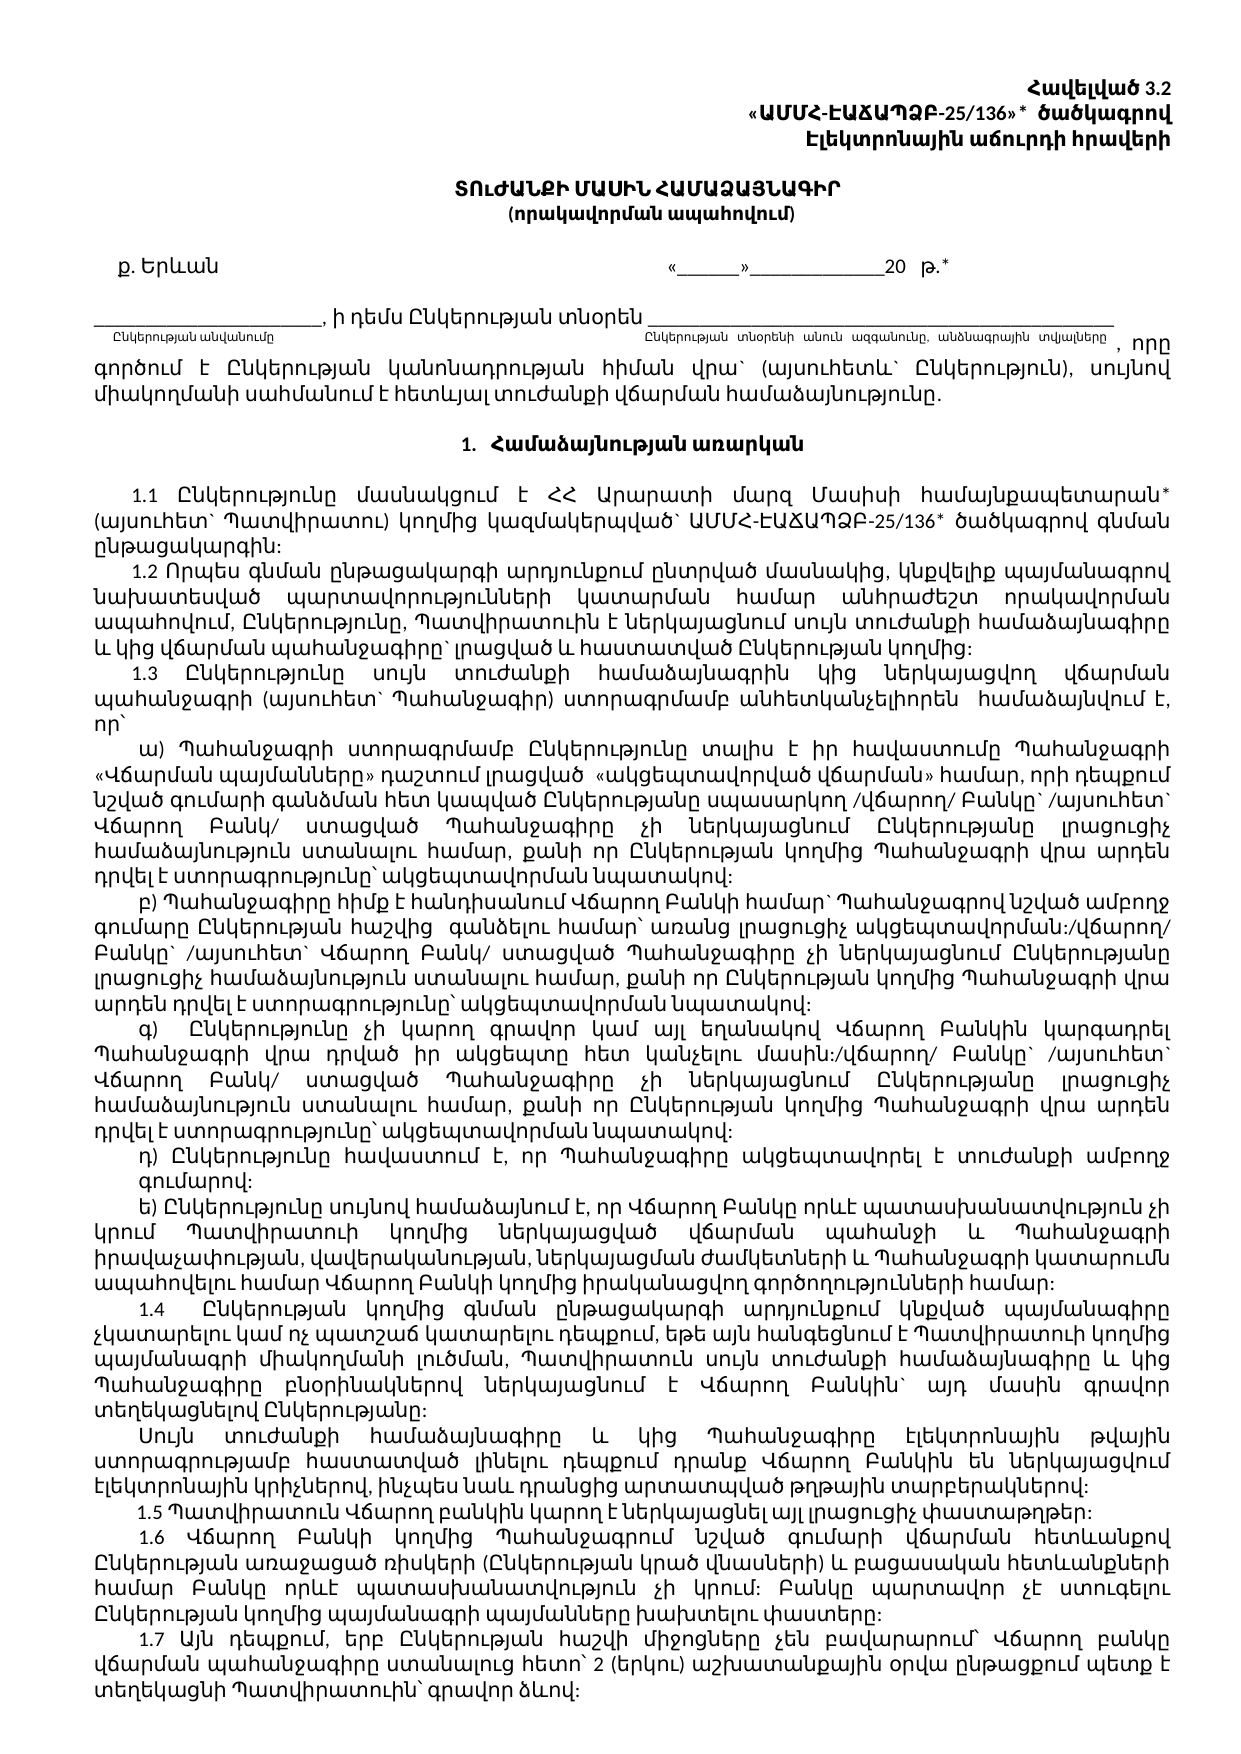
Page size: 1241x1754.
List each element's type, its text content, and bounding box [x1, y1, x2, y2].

text 1. Համաձայնության առարկան [94, 432, 1171, 457]
text 1.5 Պատվիրատուն Վճարող բանկին կարող է ներկայացնել այլ լրացուցիչ փաստաթղթեր: [94, 1499, 1171, 1524]
text դ) Ընկերությունը հավաստում է, որ Պահանջագիրը ակցեպտավորել է տուժանքի ամբողջ գումարով: [138, 1143, 1171, 1194]
text բ) Պահանջագիրը հիմք է հանդիսանում Վճարող Բանկի համար` Պահանջագրով նշված ամբողջ գումարը Ընկերության հաշվից գանձելու համար՝ առանց լրացուցիչ ակցեպտավորման:/վճարող/ Բանկը` /այսուհետ` Վճարող Բանկ/ ստացված Պահանջագիրը չի ներկայացնում Ընկերությանը լրացուցիչ համաձայնություն ստանալու համար, քանի որ Ընկերության կողմից Պահանջագրի վրա արդեն դրվել է ստորագրությունը՝ ակցեպտավորման նպատակով: [94, 889, 1171, 1016]
text Ընկերության անվանումը Ընկերության տնօրենի անուն ազգանունը, անձնագրային տվյալները , որը գործում է Ընկերության կանոնադրության հիման վրա` (այսուհետև` Ընկերություն), սույնով միակողմանի սահմանում է հետևյալ տուժանքի վճարման համաձայնությունը. [94, 330, 1171, 406]
text (որակավորման ապահովում) [94, 202, 1171, 225]
text «ԱՄՄՀ-ԷԱՃԱՊՁԲ-25/136»* ծածկագրով [94, 100, 1171, 126]
text 1.7 Այն դեպքում, երբ Ընկերության հաշվի միջոցները չեն բավարարում՝ Վճարող բանկը վճարման պահանջագիրը ստանալուց հետո՝ 2 (երկու) աշխատանքային օրվա ընթացքում պետք է տեղեկացնի Պատվիրատուին՝ գրավոր ձևով: [94, 1626, 1171, 1702]
text ք. Երևան «______»_____________20 թ.* [94, 254, 1171, 279]
text ՏՈւԺԱՆՔԻ ՄԱՍԻՆ ՀԱՄԱՁԱՅՆԱԳԻՐ [94, 177, 1171, 202]
text ______________________, ի դեմս Ընկերության տնօրեն _____________________________________________ [94, 304, 1171, 330]
text Էլեկտրոնային աճուրդի հրավերի [94, 126, 1171, 151]
text Հավելված 3.2 [94, 75, 1171, 100]
text գ) Ընկերությունը չի կարող գրավոր կամ այլ եղանակով Վճարող Բանկին կարգադրել Պահանջագրի վրա դրված իր ակցեպտը հետ կանչելու մասին:/վճարող/ Բանկը` /այսուհետ` Վճարող Բանկ/ ստացված Պահանջագիրը չի ներկայացնում Ընկերությանը լրացուցիչ համաձայնություն ստանալու համար, քանի որ Ընկերության կողմից Պահանջագրի վրա արդեն դրվել է ստորագրությունը՝ ակցեպտավորման նպատակով: [94, 1016, 1171, 1143]
text ե) Ընկերությունը սույնով համաձայնում է, որ Վճարող Բանկը որևէ պատասխանատվություն չի կրում Պատվիրատուի կողմից ներկայացված վճարման պահանջի և Պահանջագրի իրավաչափության, վավերականության, ներկայացման ժամկետների և Պահանջագրի կատարումն ապահովելու համար Վճարող Բանկի կողմից իրականացվող գործողությունների համար: [94, 1194, 1171, 1296]
text Սույն տուժանքի համաձայնագիրը և կից Պահանջագիրը էլեկտրոնային թվային ստորագրությամբ հաստատված լինելու դեպքում դրանք Վճարող Բանկին են ներկայացվում էլեկտրոնային կրիչներով, ինչպես նաև դրանցից արտատպված թղթային տարբերակներով: [94, 1423, 1171, 1499]
text 1.3 Ընկերությունը սույն տուժանքի համաձայնագրին կից ներկայացվող վճարման պահանջագրի (այսուհետ` Պահանջագիր) ստորագրմամբ անհետկանչելիորեն համաձայնվում է, որ՝ [94, 660, 1171, 737]
text 1.6 Վճարող Բանկի կողմից Պահանջագրում նշված գումարի վճարման հետևանքով Ընկերության առաջացած ռիսկերի (Ընկերության կրած վնասների) և բացասական հետևանքների համար Բանկը որևէ պատասխանատվություն չի կրում: Բանկը պարտավոր չէ ստուգելու Ընկերության կողմից պայմանագրի պայմանները խախտելու փաստերը: [94, 1524, 1171, 1626]
text 1.2 Որպես գնման ընթացակարգի արդյունքում ընտրված մասնակից, կնքվելիք պայմանագրով նախատեսված պարտավորությունների կատարման համար անհրաժեշտ որակավորման ապահովում, Ընկերությունը, Պատվիրատուին է ներկայացնում սույն տուժանքի համաձայնագիրը և կից վճարման պահանջագիրը` լրացված և հաստատված Ընկերության կողմից: [94, 559, 1171, 660]
text 1.4 Ընկերության կողմից գնման ընթացակարգի արդյունքում կնքված պայմանագիրը չկատարելու կամ ոչ պատշաճ կատարելու դեպքում, եթե այն հանգեցնում է Պատվիրատուի կողմից պայմանագրի միակողմանի լուծման, Պատվիրատուն սույն տուժանքի համաձայնագիրը և կից Պահանջագիրը բնօրինակներով ներկայացնում է Վճարող Բանկին` այդ մասին գրավոր տեղեկացնելով Ընկերությանը: [94, 1296, 1171, 1423]
text 1.1 Ընկերությունը մասնակցում է ՀՀ Արարատի մարզ Մասիսի համայնքապետարան* (այսուհետ` Պատվիրատու) կողմից կազմակերպված` ԱՄՄՀ-ԷԱՃԱՊՁԲ-25/136* ծածկագրով գնման ընթացակարգին: [94, 482, 1171, 559]
text ա) Պահանջագրի ստորագրմամբ Ընկերությունը տալիս է իր հավաստումը Պահանջագրի «Վճարման պայմանները» դաշտում լրացված «ակցեպտավորված վճարման» համար, որի դեպքում նշված գումարի գանձման հետ կապված Ընկերությանը սպասարկող /վճարող/ Բանկը` /այսուհետ` Վճարող Բանկ/ ստացված Պահանջագիրը չի ներկայացնում Ընկերությանը լրացուցիչ համաձայնություն ստանալու համար, քանի որ Ընկերության կողմից Պահանջագրի վրա արդեն դրվել է ստորագրությունը՝ ակցեպտավորման նպատակով: [94, 737, 1171, 889]
